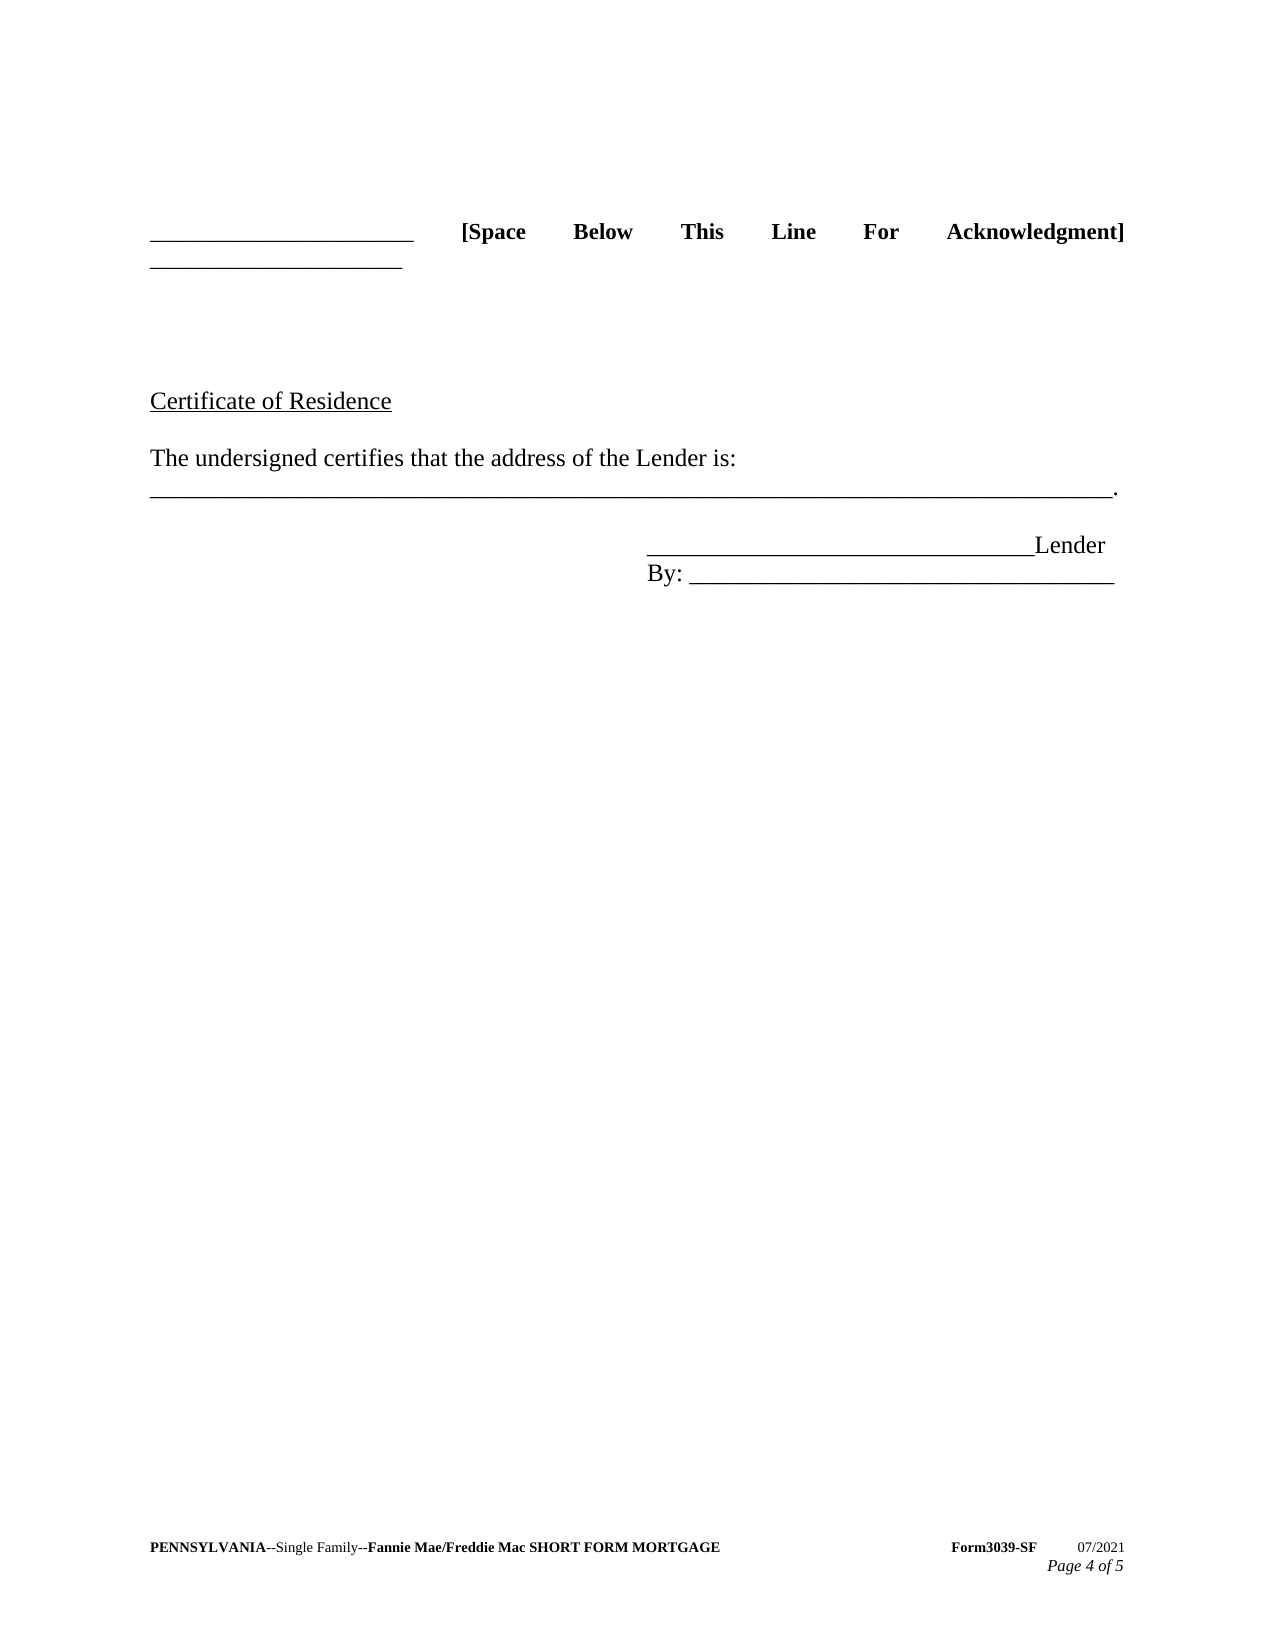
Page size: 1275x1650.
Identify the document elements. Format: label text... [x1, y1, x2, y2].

text _______________________ [Space Below This Line For Acknowledgment] ______________________ [150, 218, 1125, 271]
text _______________________________Lender [150, 530, 1125, 558]
text By: __________________________________ [150, 558, 1125, 587]
text The undersigned certifies that the address of the Lender is: _____________________________________________________________________________. [150, 443, 1125, 501]
text Certificate of Residence [150, 386, 1125, 415]
